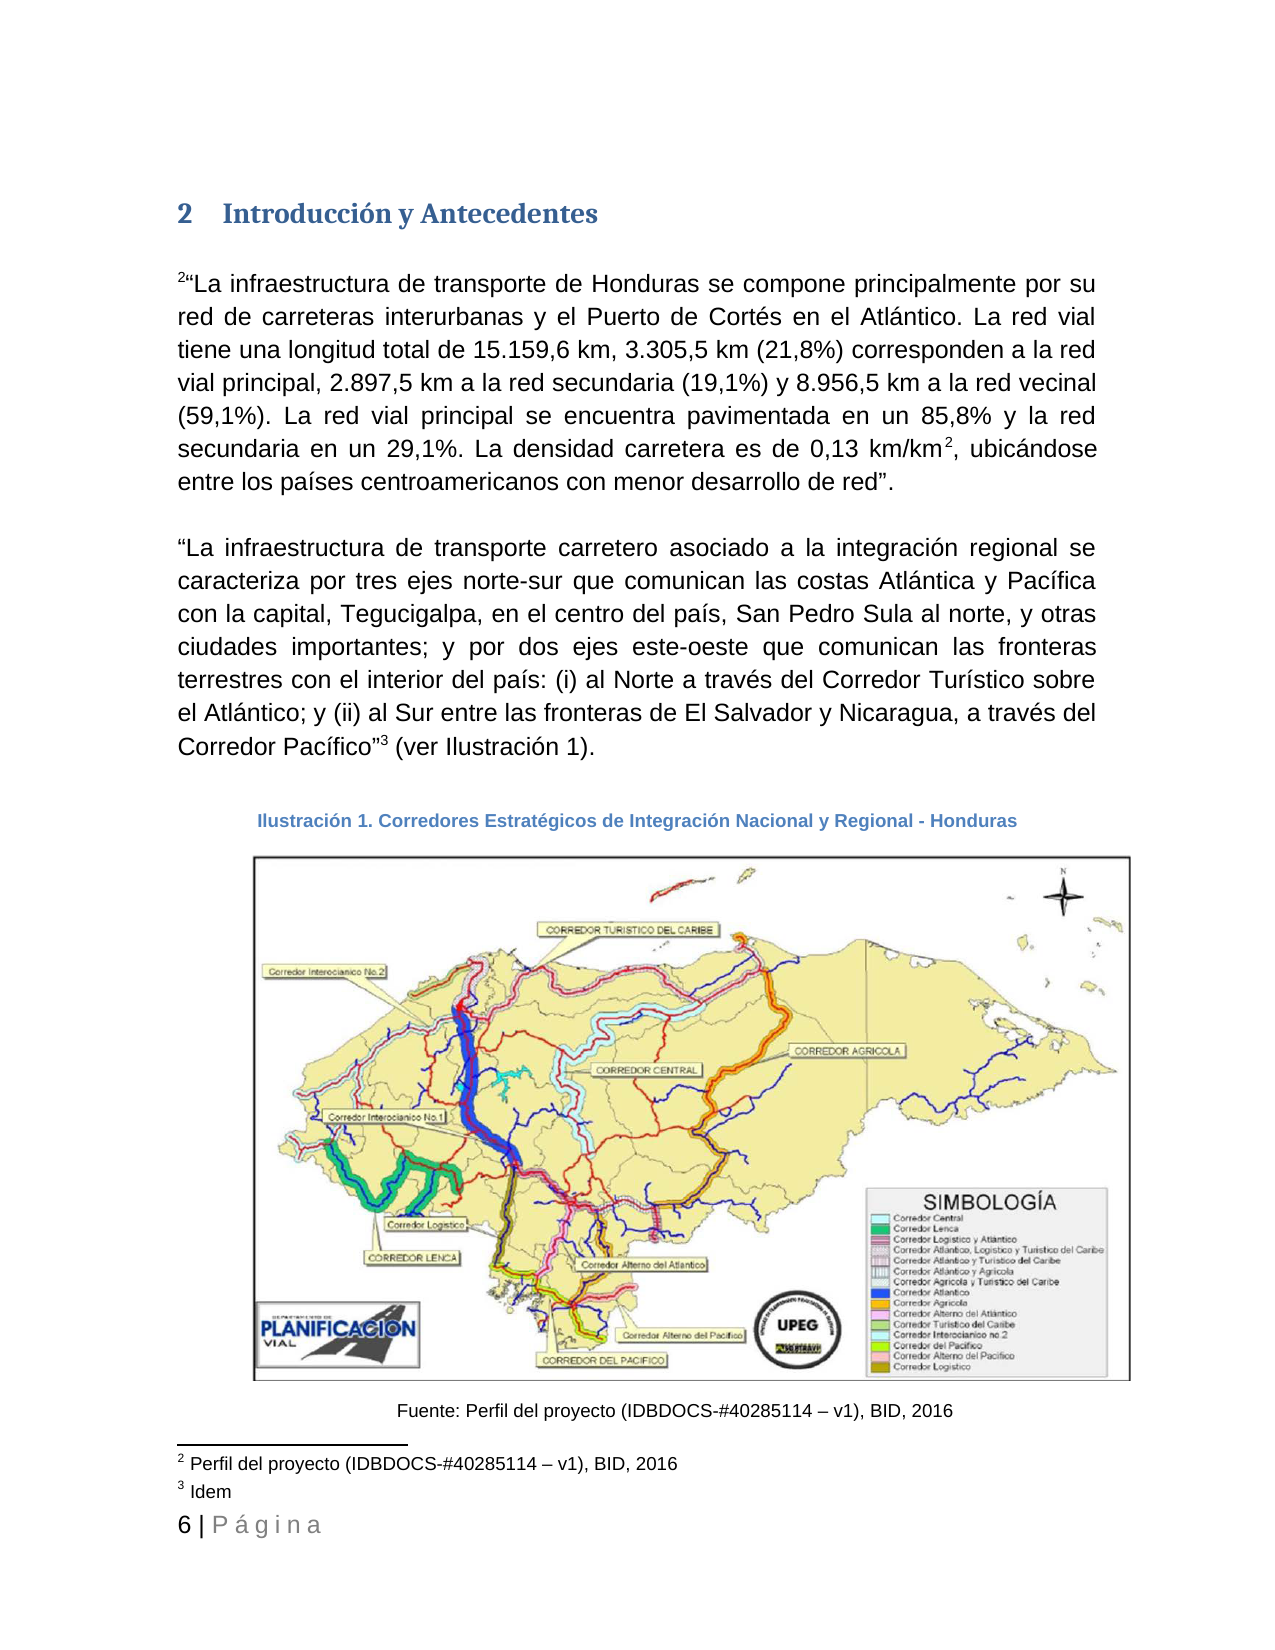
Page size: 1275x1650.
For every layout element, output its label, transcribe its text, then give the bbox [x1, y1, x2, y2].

list Fuente: Perfil del proyecto (IDBDOCS-#40285114 – v1), BID, 2016 [252, 1399, 1098, 1421]
subtitle Introducción y Antecedentes [177, 198, 1098, 231]
text Ilustración 1. Corredores Estratégicos de Integración Nacional y Regional - Honduras [177, 810, 1098, 832]
text “La infraestructura de transporte de Honduras se compone principalmente por su red de carreteras interurbanas y el Puerto de Cortés en el Atlántico. La red vial tiene una longitud total de 15.159,6 km, 3.305,5 km (21,8%) corresponden a la red vial principal, 2.897,5 km a la red secundaria (19,1%) y 8.956,5 km a la red vecinal (59,1%). La red vial principal se encuentra pavimentada en un 85,8% y la red secundaria en un 29,1%. La densidad carretera es de 0,13 km/km2, ubicándose entre los países centroamericanos con menor desarrollo de red”. [177, 269, 1098, 496]
text “La infraestructura de transporte carretero asociado a la integración regional se caracteriza por tres ejes norte-sur que comunican las costas Atlántica y Pacífica con la capital, Tegucigalpa, en el centro del país, San Pedro Sula al norte, y otras ciudades importantes; y por dos ejes este-oeste que comunican las fronteras terrestres con el interior del país: (i) al Norte a través del Corredor Turístico sobre el Atlántico; y (ii) al Sur entre las fronteras de El Salvador y Nicaragua, a través del Corredor Pacífico” (ver Ilustración 1). [177, 533, 1098, 760]
